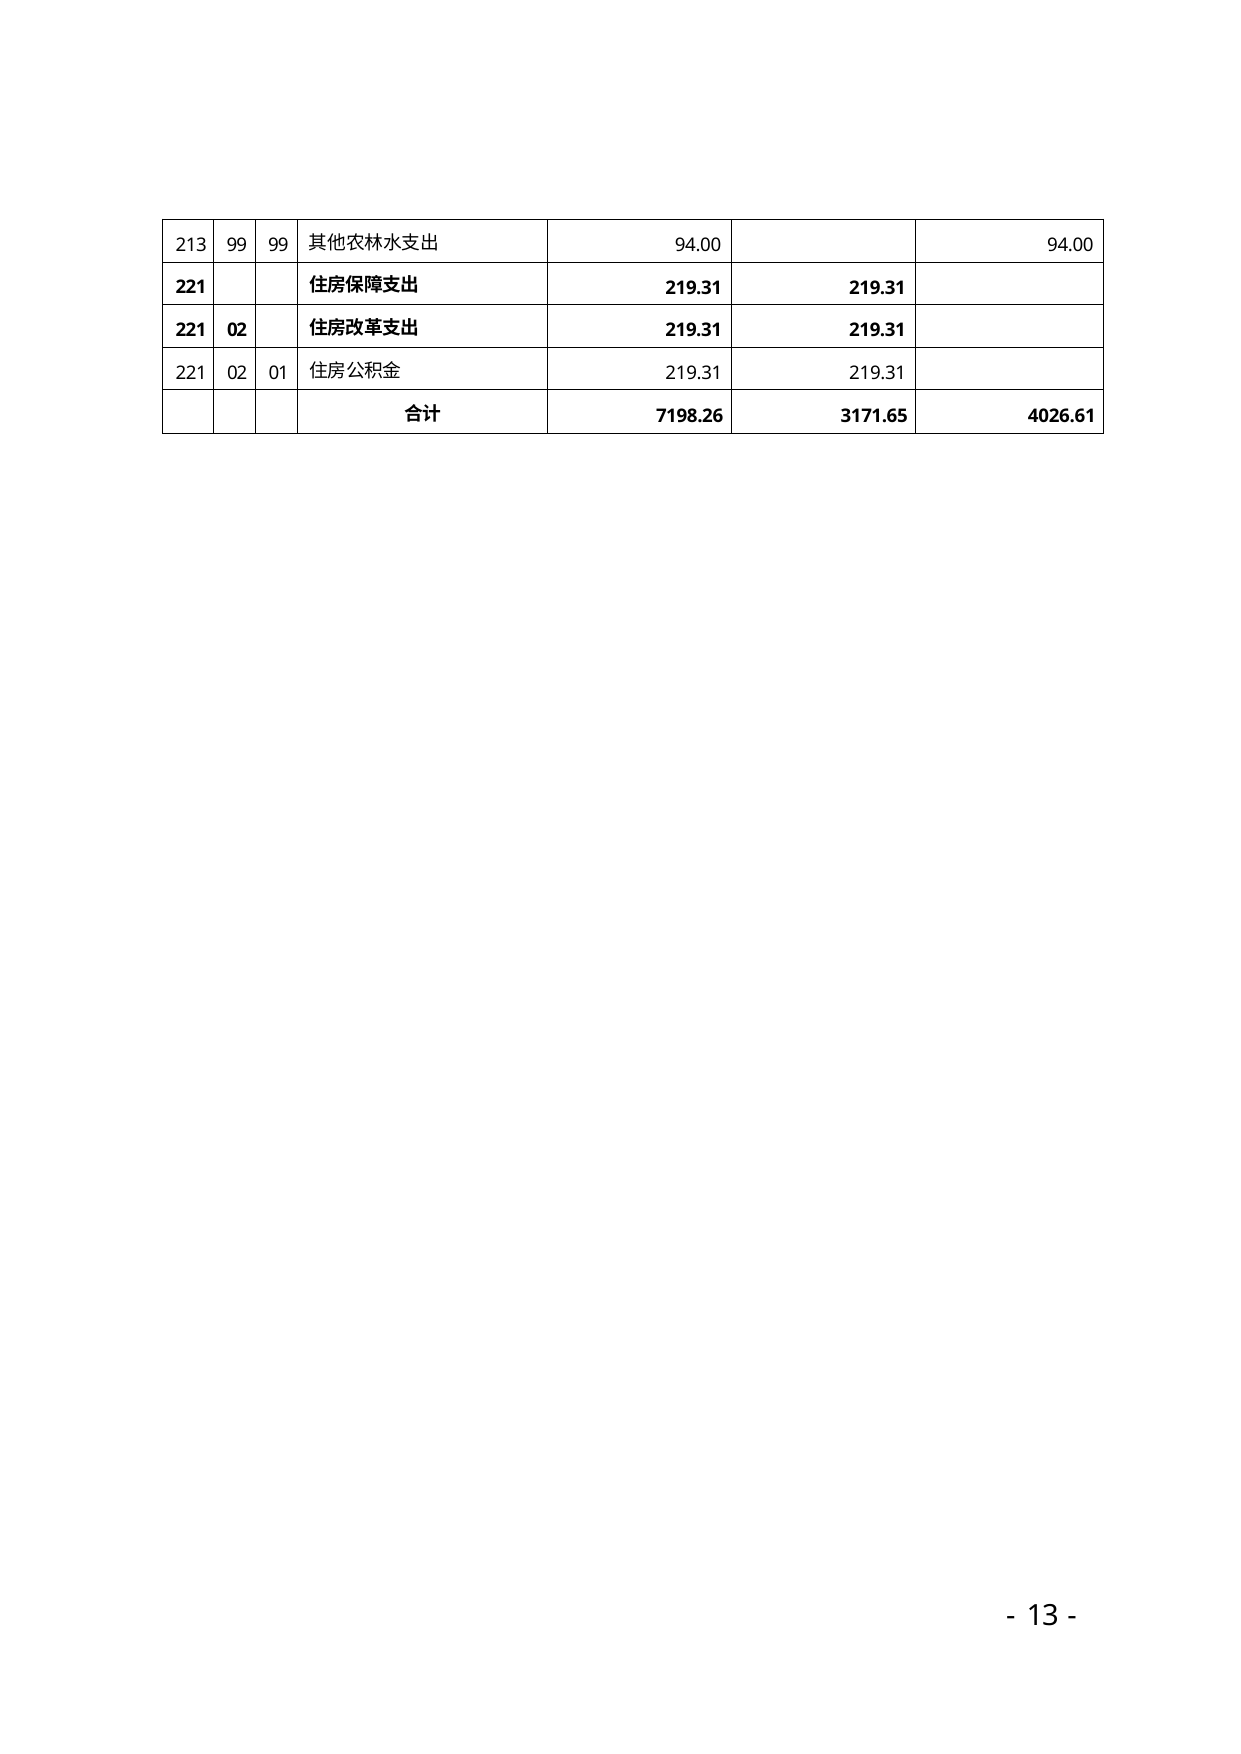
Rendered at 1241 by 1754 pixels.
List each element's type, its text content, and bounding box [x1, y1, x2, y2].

table_cell 3171.65 [732, 390, 915, 432]
table_cell 221 [163, 263, 213, 304]
table_header 99 [256, 220, 297, 262]
table_cell [916, 348, 1103, 389]
table_header 94.00 [548, 220, 731, 262]
table_cell 219.31 [732, 348, 915, 389]
table_cell [256, 305, 297, 347]
table_cell 219.31 [548, 348, 731, 389]
table_cell 221 [163, 348, 213, 389]
table_cell [163, 390, 213, 432]
table_cell 219.31 [732, 305, 915, 347]
table_cell 02 [214, 305, 255, 347]
table_cell [916, 263, 1103, 304]
table_cell 住房保障支出 [298, 263, 547, 304]
table_cell [214, 390, 255, 432]
table_header 99 [214, 220, 255, 262]
table_header 213 [163, 220, 213, 262]
table_header 其他农林水支出 [298, 220, 547, 262]
table_cell 合计 [298, 390, 547, 432]
table_cell [256, 263, 297, 304]
table_cell 住房改革支出 [298, 305, 547, 347]
table_cell 02 [214, 348, 255, 389]
table_cell [214, 263, 255, 304]
table_cell 4026.61 [916, 390, 1103, 432]
table_cell [916, 305, 1103, 347]
table_cell 221 [163, 305, 213, 347]
table_cell 01 [256, 348, 297, 389]
table_cell [256, 390, 297, 432]
table_cell 219.31 [548, 305, 731, 347]
table_cell 219.31 [732, 263, 915, 304]
table_cell 7198.26 [548, 390, 731, 432]
table_cell 住房公积金 [298, 348, 547, 389]
table_header 94.00 [916, 220, 1103, 262]
table_cell 219.31 [548, 263, 731, 304]
table_header [732, 220, 915, 262]
